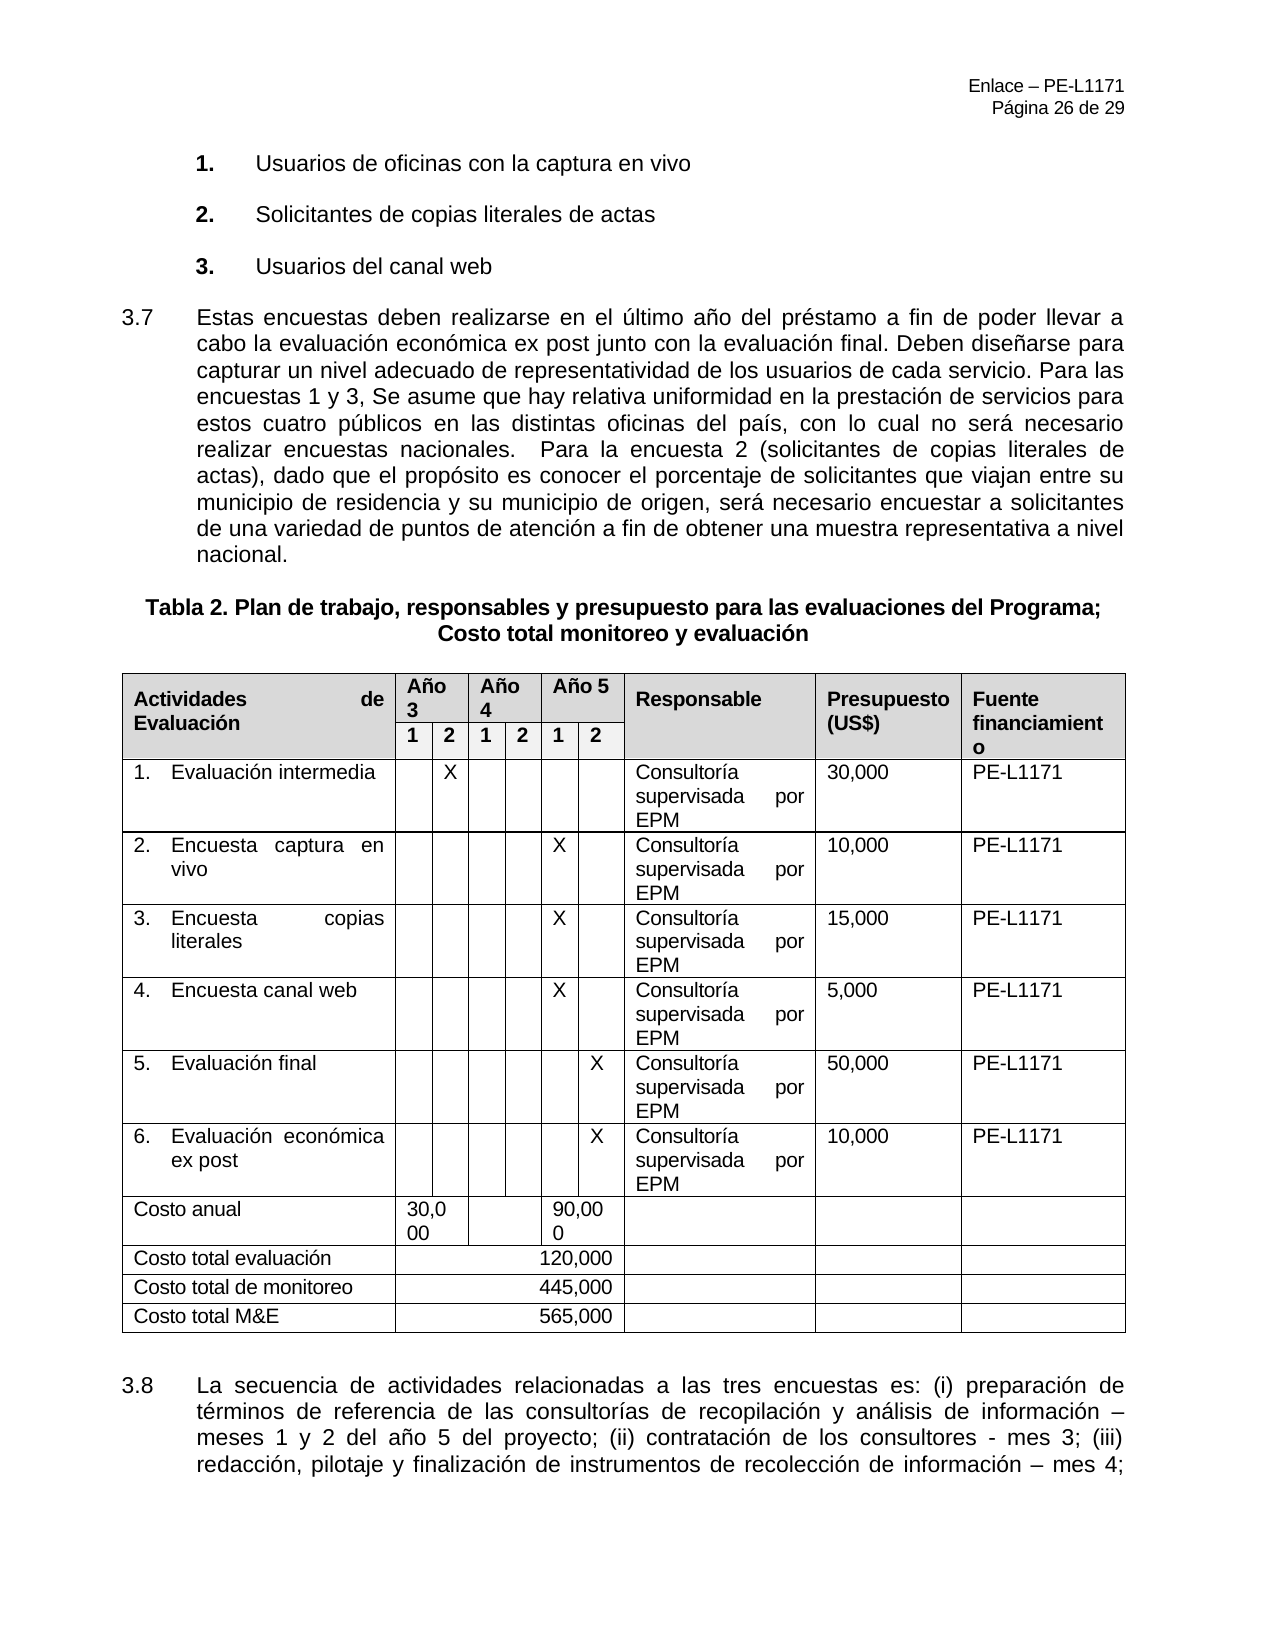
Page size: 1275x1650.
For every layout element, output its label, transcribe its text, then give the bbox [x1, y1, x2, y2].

table_cell 30,000 [816, 760, 961, 831]
table_cell PE-L1171 [962, 905, 1125, 977]
table_cell X [579, 1124, 624, 1196]
table_cell [625, 1197, 815, 1245]
table_cell Consultoría supervisada por EPM [625, 1124, 815, 1196]
table_header Año 4 [469, 674, 541, 722]
table_cell Costo total evaluación [123, 1246, 395, 1274]
table_cell 50,000 [816, 1051, 961, 1123]
table_cell X [542, 833, 578, 904]
table_cell [506, 760, 541, 831]
table_cell [579, 978, 624, 1050]
table_cell [433, 905, 468, 977]
subtitle Usuarios de oficinas con la captura en vivo [195, 150, 1125, 176]
table_cell [625, 1275, 815, 1303]
table_cell [506, 978, 541, 1050]
table_cell [579, 760, 624, 831]
table_cell PE-L1171 [962, 978, 1125, 1050]
table_cell [816, 1246, 961, 1274]
table_header Año 5 [542, 674, 624, 722]
table_header Fuente financiamiento [962, 674, 1125, 758]
table_cell 5,000 [816, 978, 961, 1050]
table_cell [506, 1051, 541, 1123]
table_cell [625, 1246, 815, 1274]
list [121, 1372, 1125, 1477]
table_cell [816, 1304, 961, 1332]
table_cell [469, 978, 505, 1050]
list Estas encuestas deben realizarse en el último año del préstamo a fin de poder llevar a cabo la evaluación económica ex post junto con la evaluación final. Deben diseñarse para capturar un nivel adecuado de representatividad de los usuarios de cada servicio. Para las encuestas 1 y 3, Se asume que hay relativa uniformidad en la prestación de servicios para estos cuatro públicos en las distintas oficinas del país, con lo cual no será necesario realizar encuestas nacionales. Para la encuesta 2 (solicitantes de copias literales de actas), dado que el propósito es conocer el porcentaje de solicitantes que viajan entre su municipio de residencia y su municipio de origen, será necesario encuestar a solicitantes de una variedad de puntos de atención a fin de obtener una muestra representativa a nivel nacional. [121, 304, 1125, 568]
table_cell 10,000 [816, 833, 961, 904]
table_cell Costo total M&E [123, 1304, 395, 1332]
table_cell [433, 1124, 468, 1196]
table_cell [542, 1124, 578, 1196]
table_cell 15,000 [816, 905, 961, 977]
table_cell Costo total de monitoreo [123, 1275, 395, 1303]
table_cell [506, 1124, 541, 1196]
table_cell X [579, 1051, 624, 1123]
table_cell [962, 1197, 1125, 1245]
table_cell Encuesta copias literales [123, 905, 395, 977]
table_cell PE-L1171 [962, 1051, 1125, 1123]
table_cell [396, 1124, 432, 1196]
subtitle Solicitantes de copias literales de actas [195, 201, 1125, 228]
table_cell X [433, 760, 468, 831]
table_cell [469, 1124, 505, 1196]
table_cell [396, 833, 432, 904]
table_cell [816, 1275, 961, 1303]
table_cell [816, 1197, 961, 1245]
table_cell [469, 905, 505, 977]
table_cell [625, 1304, 815, 1332]
table_cell [433, 1051, 468, 1123]
table_cell PE-L1171 [962, 1124, 1125, 1196]
table_cell 30,000 [396, 1197, 468, 1245]
table_cell 1 [542, 723, 578, 758]
table_cell [962, 1304, 1125, 1332]
text Tabla 2. Plan de trabajo, responsables y presupuesto para las evaluaciones del Programa; Costo total monitoreo y evaluación [809, 594, 1125, 647]
table_cell Encuesta canal web [123, 978, 395, 1050]
table_cell 1 [396, 723, 432, 758]
table_cell [542, 1051, 578, 1123]
table_header Presupuesto (US$) [816, 674, 961, 758]
table_cell [433, 978, 468, 1050]
table_cell Evaluación final [123, 1051, 395, 1123]
table_cell X [542, 905, 578, 977]
table_header Actividades de Evaluación [123, 674, 395, 758]
table_cell [962, 1275, 1125, 1303]
table_cell 445,000 [396, 1275, 624, 1303]
table_cell [579, 833, 624, 904]
table_header Año 3 [396, 674, 468, 722]
table_cell [469, 760, 505, 831]
table_cell [506, 833, 541, 904]
table_cell Consultoría supervisada por EPM [625, 978, 815, 1050]
table_cell Evaluación económica ex post [123, 1124, 395, 1196]
table_cell 120,000 [396, 1246, 624, 1274]
table_cell Consultoría supervisada por EPM [625, 1051, 815, 1123]
table_cell X [542, 978, 578, 1050]
table_cell [962, 1246, 1125, 1274]
subtitle Usuarios del canal web [195, 253, 1125, 279]
table_cell Costo anual [123, 1197, 395, 1245]
table_cell [469, 1197, 541, 1245]
table_cell 10,000 [816, 1124, 961, 1196]
text Tabla 2. Plan de trabajo, responsables y presupuesto para las evaluaciones del Programa; Costo total monitoreo y evaluación [121, 594, 437, 647]
table_cell Consultoría supervisada por EPM [625, 760, 815, 831]
table_cell Consultoría supervisada por EPM [625, 905, 815, 977]
table_cell [469, 833, 505, 904]
table_cell [396, 978, 432, 1050]
table_cell PE-L1171 [962, 760, 1125, 831]
table_cell Consultoría supervisada por EPM [625, 833, 815, 904]
table_cell [396, 1051, 432, 1123]
table_cell Evaluación intermedia [123, 760, 395, 831]
table_cell PE-L1171 [962, 833, 1125, 904]
table_cell 2 [506, 723, 541, 758]
table_cell 90,000 [542, 1197, 624, 1245]
table_cell [542, 760, 578, 831]
table_cell 2 [433, 723, 468, 758]
table_cell 1 [469, 723, 505, 758]
table_cell 565,000 [396, 1304, 624, 1332]
table_cell [579, 905, 624, 977]
table_cell [396, 760, 432, 831]
table_cell Encuesta captura en vivo [123, 833, 395, 904]
table_cell [433, 833, 468, 904]
table_cell [506, 905, 541, 977]
table_cell 2 [579, 723, 624, 758]
table_cell [396, 905, 432, 977]
table_cell [469, 1051, 505, 1123]
table_header Responsable [625, 674, 815, 758]
